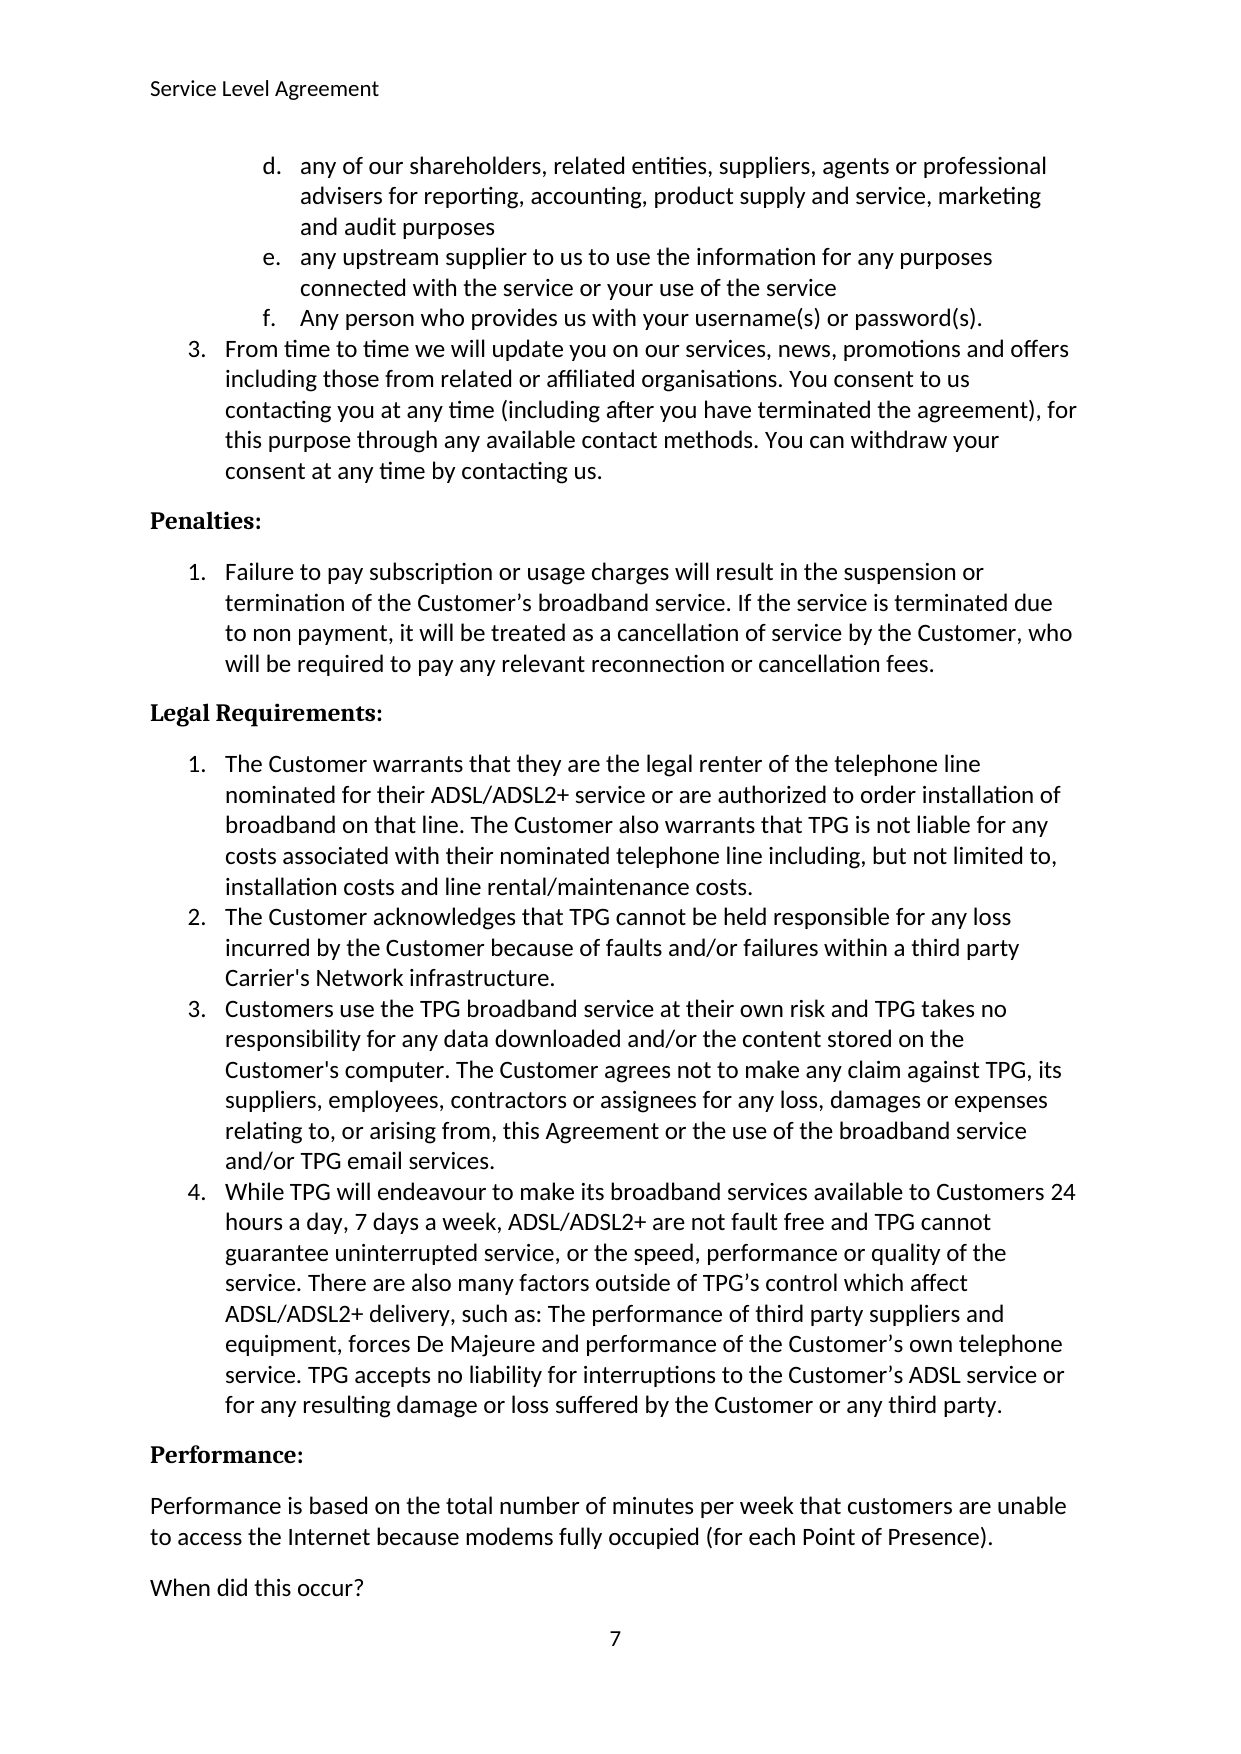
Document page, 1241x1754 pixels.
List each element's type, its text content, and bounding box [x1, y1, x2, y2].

text Performance is based on the total number of minutes per week that customers are unable to access the Internet because modems fully occupied (for each Point of Presence). [150, 1491, 1080, 1552]
list any upstream supplier to us to use the information for any purposes connected with the service or your use of the service [262, 242, 1080, 303]
subtitle Penalties: [150, 507, 1080, 535]
list The Customer acknowledges that TPG cannot be held responsible for any loss incurred by the Customer because of faults and/or failures within a third party Carrier's Network infrastructure. [187, 901, 1080, 993]
subtitle Legal Requirements: [150, 699, 1080, 728]
list any of our shareholders, related entities, suppliers, agents or professional advisers for reporting, accounting, product supply and service, marketing and audit purposes [262, 150, 1080, 242]
list While TPG will endeavour to make its broadband services available to Customers 24 hours a day, 7 days a week, ADSL/ADSL2+ are not fault free and TPG cannot guarantee uninterrupted service, or the speed, performance or quality of the service. There are also many factors outside of TPG’s control which affect ADSL/ADSL2+ delivery, such as: The performance of third party suppliers and equipment, forces De Majeure and performance of the Customer’s own telephone service. TPG accepts no liability for interruptions to the Customer’s ADSL service or for any resulting damage or loss suffered by the Customer or any third party. [187, 1176, 1080, 1420]
list Failure to pay subscription or usage charges will result in the suspension or termination of the Customer’s broadband service. If the service is terminated due to non payment, it will be treated as a cancellation of service by the Customer, who will be required to pay any relevant reconnection or cancellation fees. [187, 556, 1080, 678]
list From time to time we will update you on our services, news, promotions and offers including those from related or affiliated organisations. You consent to us contacting you at any time (including after you have terminated the agreement), for this purpose through any available contact methods. You can withdraw your consent at any time by contacting us. [187, 333, 1080, 486]
list Any person who provides us with your username(s) or password(s). [262, 303, 1080, 333]
list Customers use the TPG broadband service at their own risk and TPG takes no responsibility for any data downloaded and/or the content stored on the Customer's computer. The Customer agrees not to make any claim against TPG, its suppliers, employees, contractors or assignees for any loss, damages or expenses relating to, or arising from, this Agreement or the use of the broadband service and/or TPG email services. [187, 993, 1080, 1176]
list The Customer warrants that they are the legal renter of the telephone line nominated for their ADSL/ADSL2+ service or are authorized to order installation of broadband on that line. The Customer also warrants that TPG is not liable for any costs associated with their nominated telephone line including, but not limited to, installation costs and line rental/maintenance costs. [187, 749, 1080, 901]
text When did this occur? [150, 1572, 1080, 1603]
subtitle Performance: [150, 1441, 1080, 1470]
